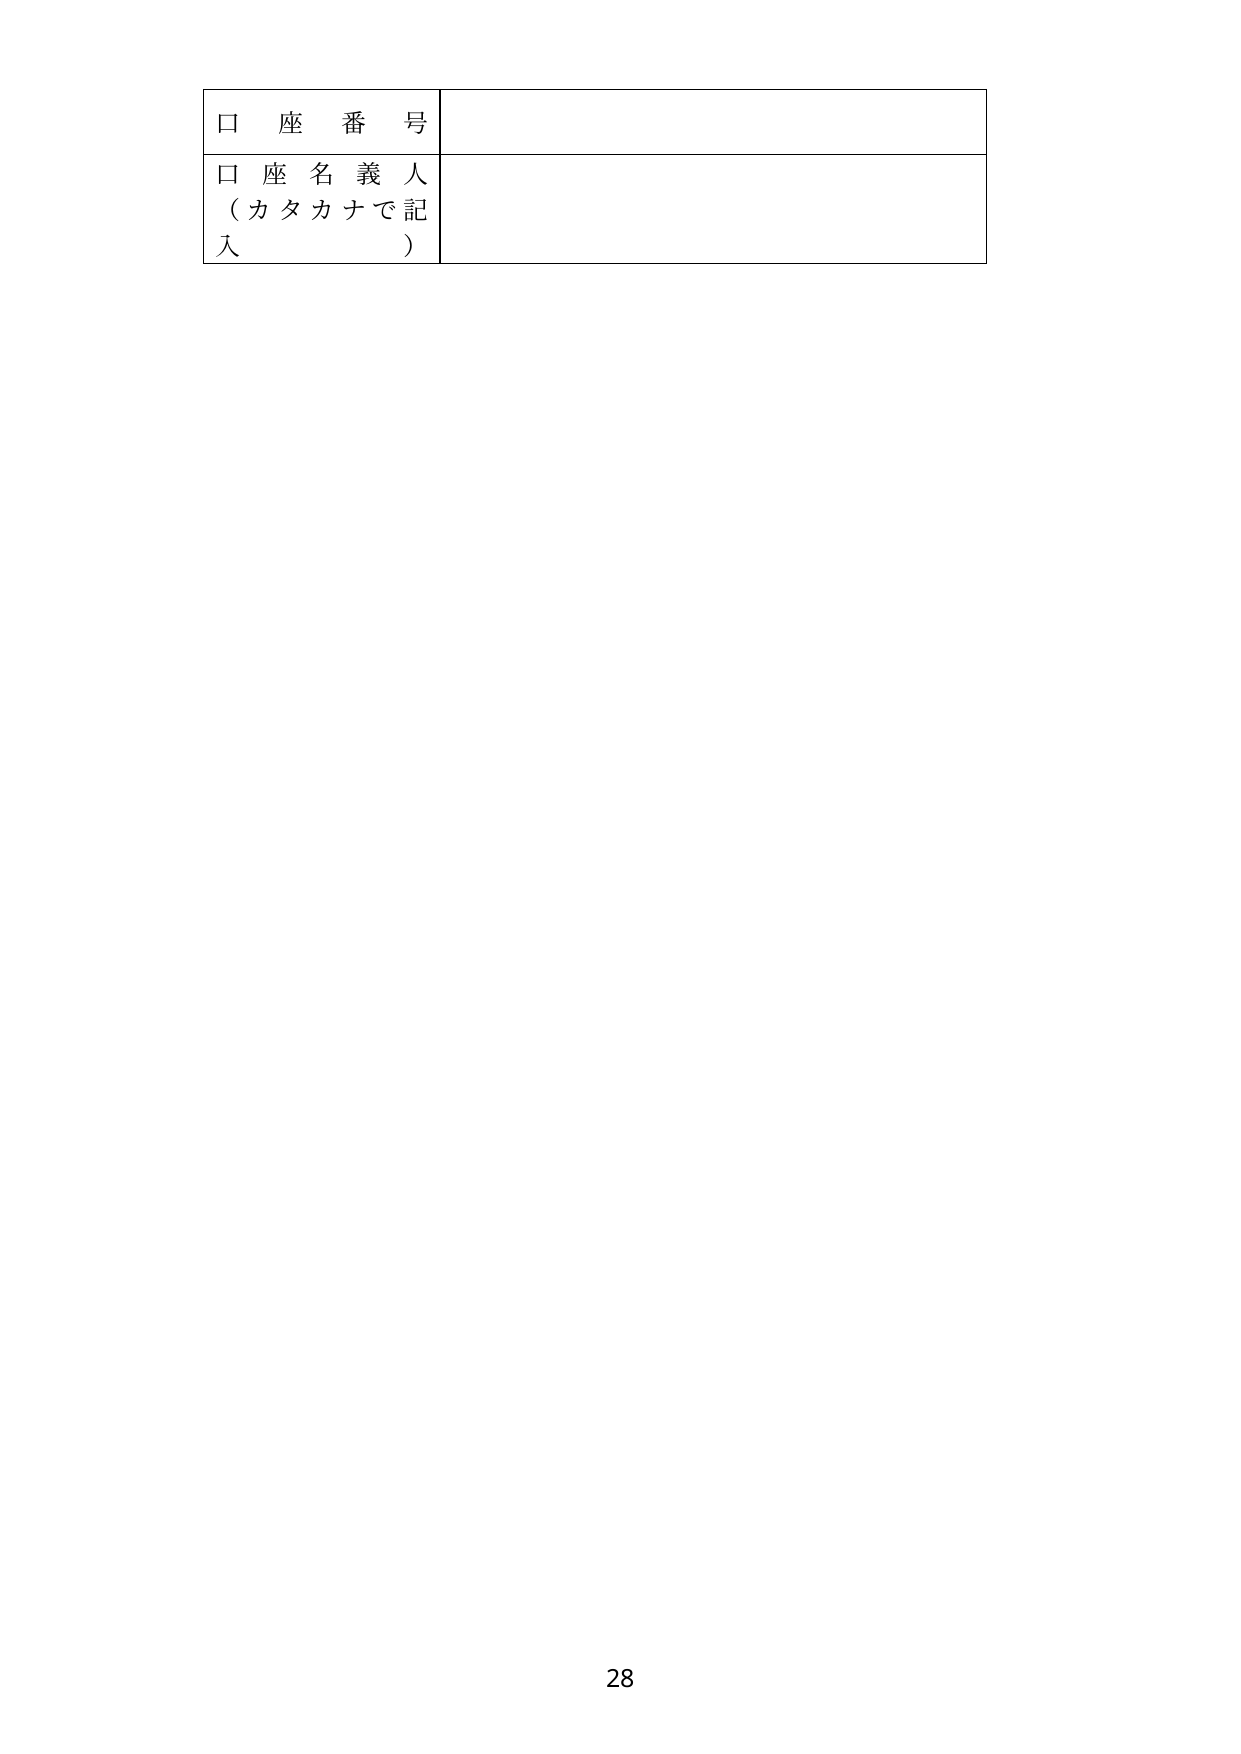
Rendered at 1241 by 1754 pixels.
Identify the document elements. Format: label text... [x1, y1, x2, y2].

table_cell 口座番号 [204, 90, 439, 153]
table_cell [441, 155, 986, 262]
table_cell 口座名義人 （カタカナで記入） [204, 155, 439, 262]
table_cell [441, 90, 986, 153]
